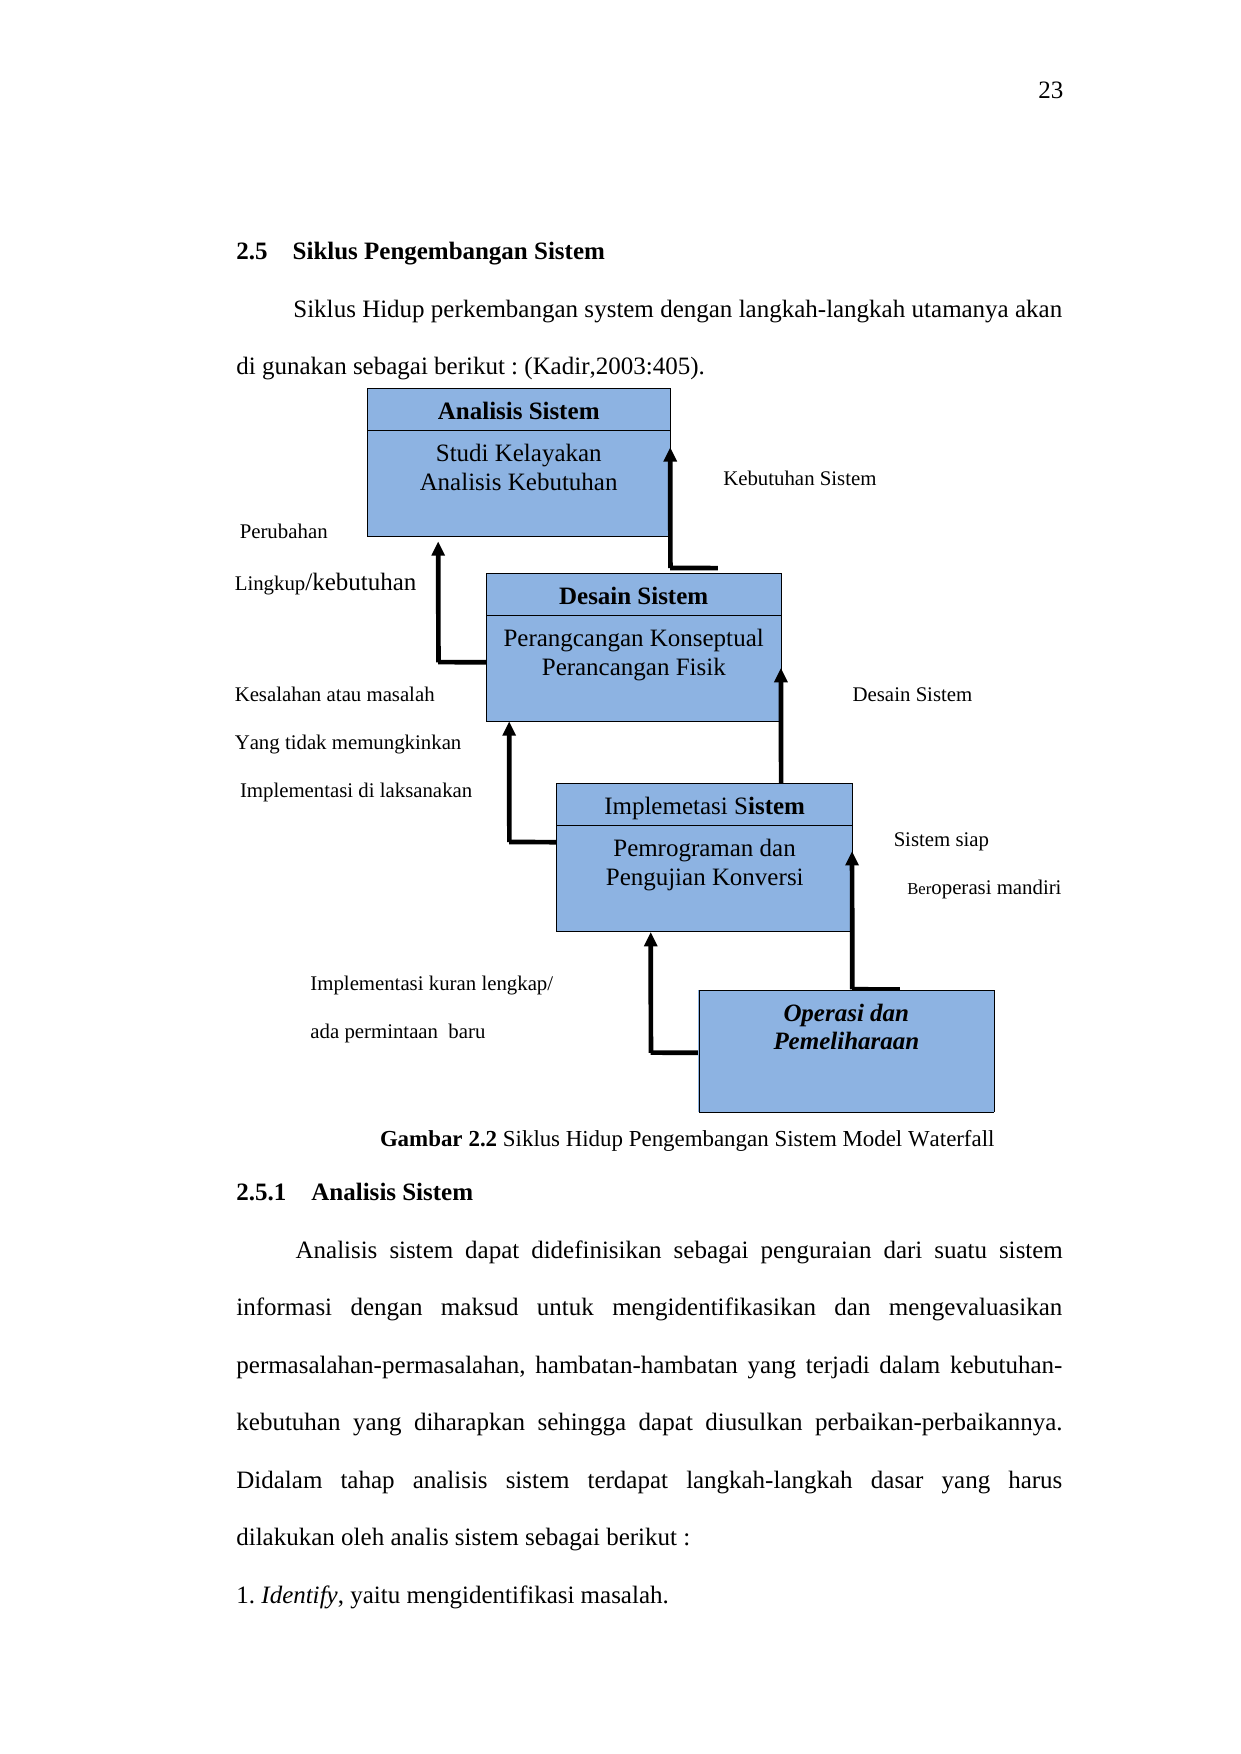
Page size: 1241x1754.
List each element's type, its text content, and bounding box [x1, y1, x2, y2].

text 2.5.1 Analisis Sistem [236, 1177, 1063, 1206]
text Perubahan [177, 519, 1063, 543]
text Implementasi di laksanakan [177, 778, 1063, 802]
text Implementasi kuran lengkap/ ada permintaan baru [310, 971, 1063, 1043]
text Beroperasi mandiri [236, 875, 1063, 899]
text Kesalahan atau masalah Desain Sistem [177, 682, 1063, 706]
text 1. Identify, yaitu mengidentifikasi masalah. [236, 1580, 1063, 1609]
text Kebutuhan Sistem [236, 466, 1063, 490]
text Siklus Hidup perkembangan system dengan langkah-langkah utamanya akan di gunakan sebagai berikut : (Kadir,2003:405). [236, 294, 1063, 380]
text Analisis sistem dapat didefinisikan sebagai penguraian dari suatu sistem informasi dengan maksud untuk mengidentifikasikan dan mengevaluasikan permasalahan-permasalahan, hambatan-hambatan yang terjadi dalam kebutuhan-kebutuhan yang diharapkan sehingga dapat diusulkan perbaikan-perbaikannya. Didalam tahap analisis sistem terdapat langkah-langkah dasar yang harus dilakukan oleh analis sistem sebagai berikut : [236, 1235, 1063, 1551]
text 2.5 Siklus Pengembangan Sistem [236, 236, 1063, 265]
text Gambar 2.2 Siklus Hidup Pengembangan Sistem Model Waterfall [236, 1125, 1063, 1151]
text Lingkup/kebutuhan [177, 567, 1063, 596]
text Sistem siap [236, 827, 1063, 851]
text Yang tidak memungkinkan [177, 730, 1063, 754]
